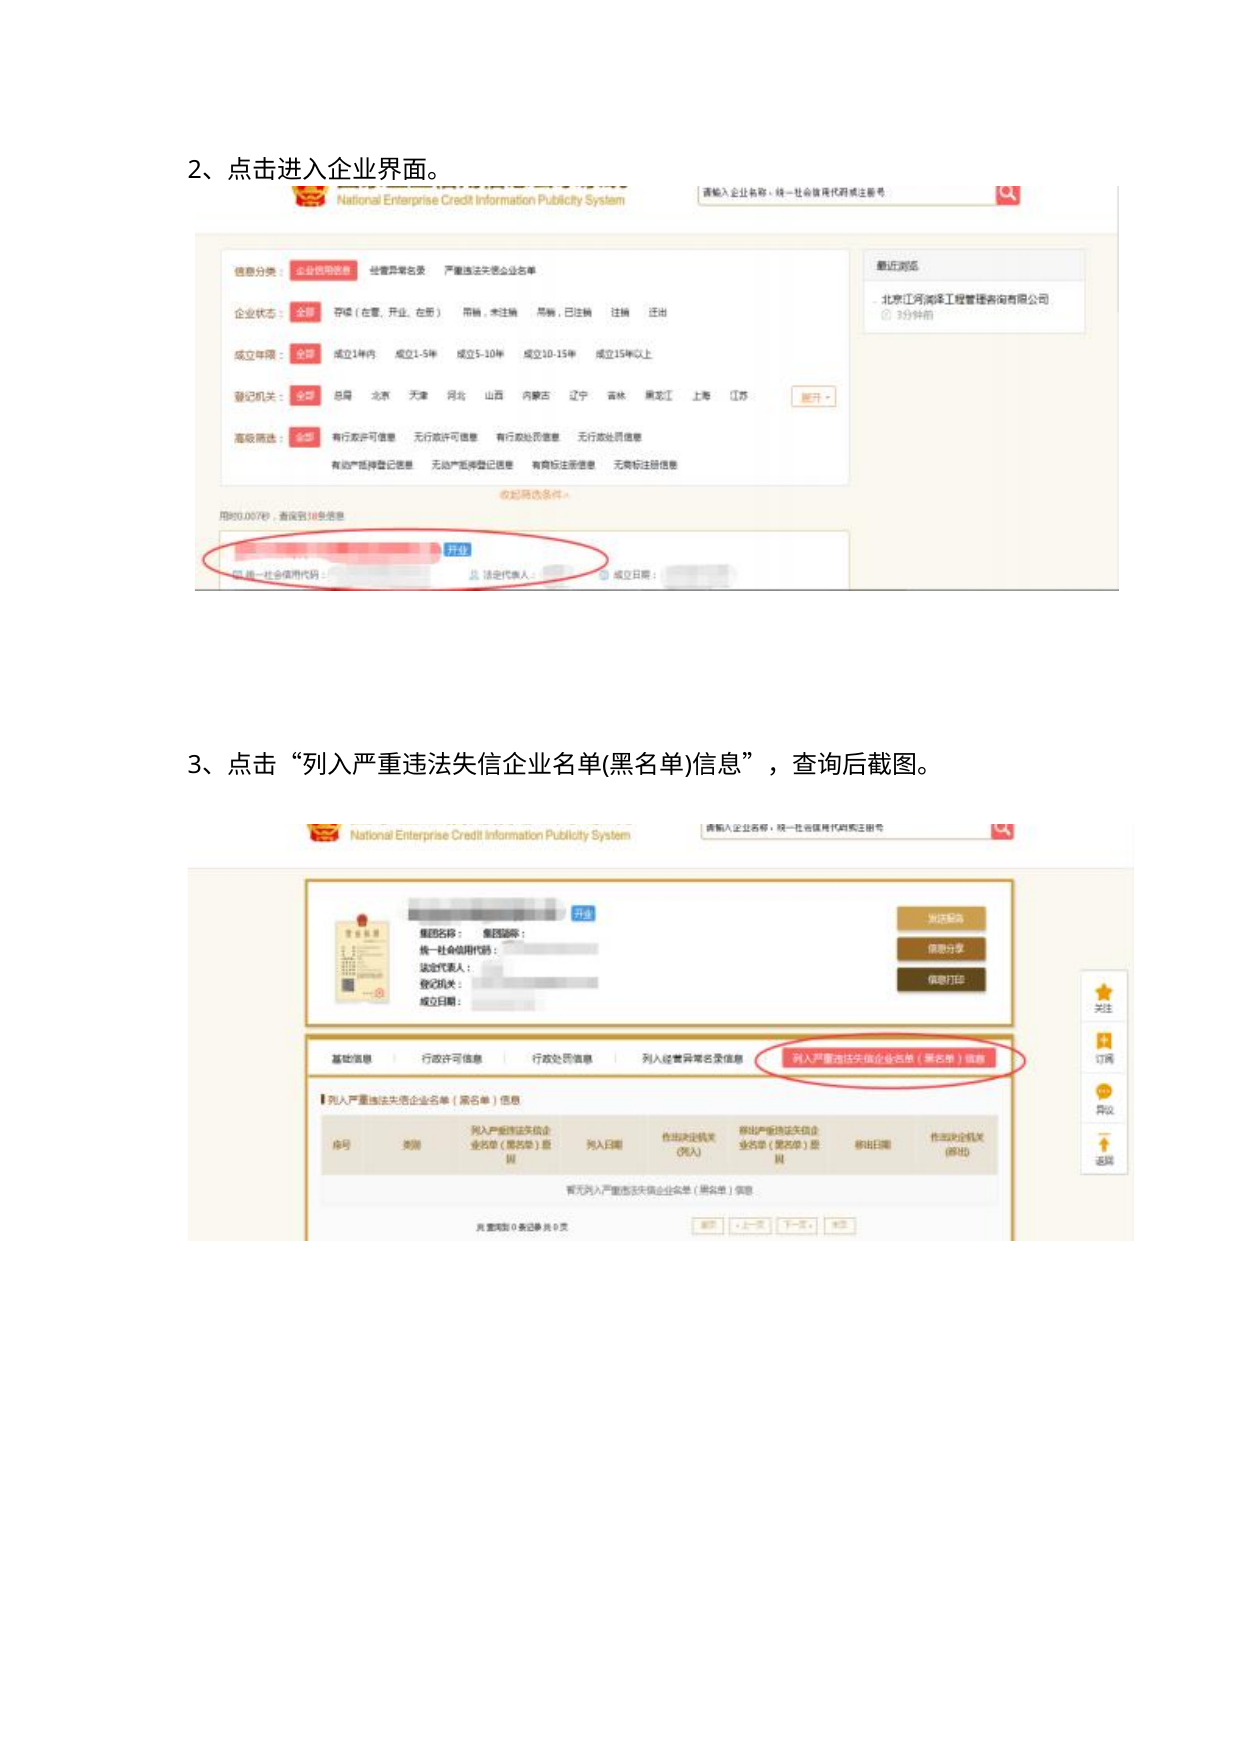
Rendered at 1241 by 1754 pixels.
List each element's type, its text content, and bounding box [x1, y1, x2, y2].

picture [187, 824, 1135, 1241]
text 2、点击进入企业界面。 [187, 150, 1053, 186]
text 3、点击“列入严重违法失信企业名单(黑名单)信息”，查询后截图。 [187, 745, 1053, 781]
picture [194, 186, 1119, 591]
